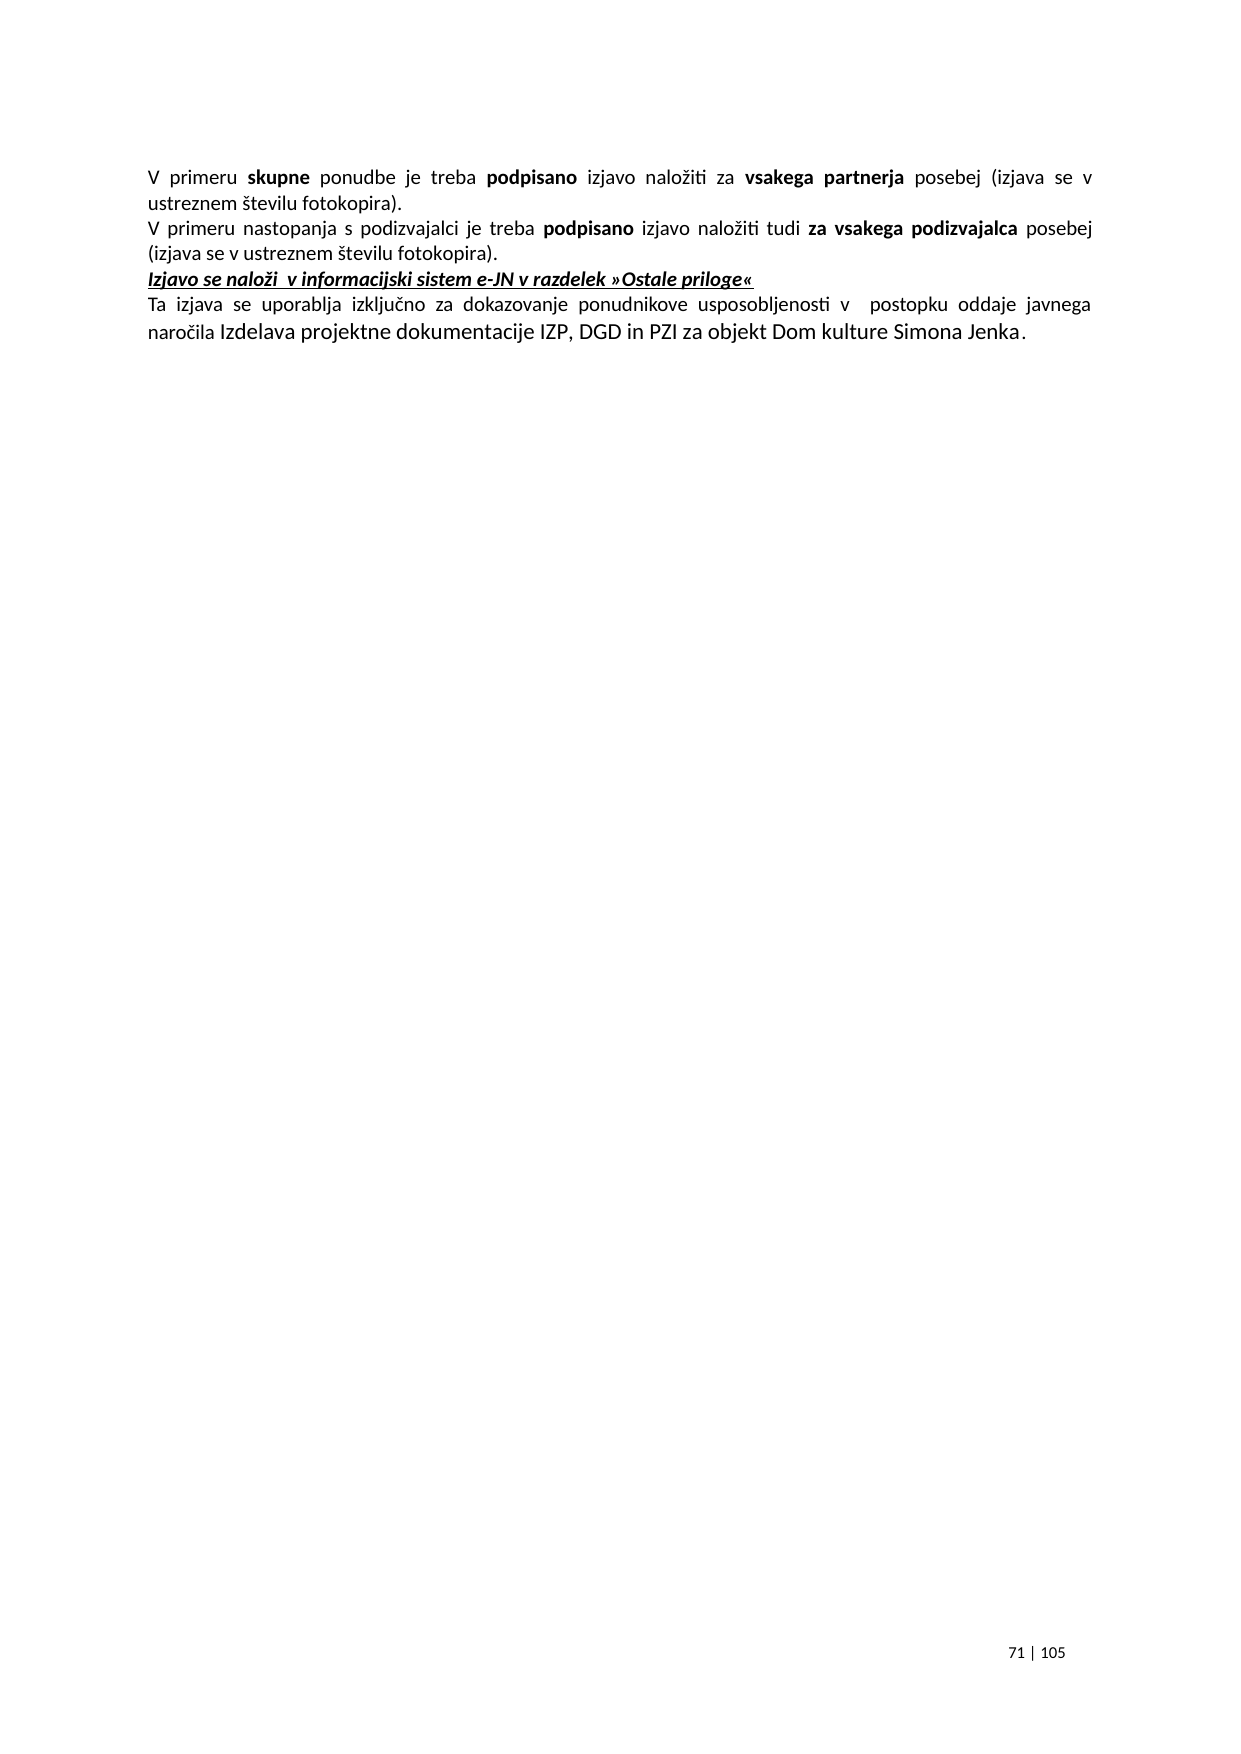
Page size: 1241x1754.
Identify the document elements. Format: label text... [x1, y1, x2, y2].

text V primeru nastopanja s podizvajalci je treba podpisano izjavo naložiti tudi za vsakega podizvajalca posebej (izjava se v ustreznem številu fotokopira). [148, 215, 1093, 266]
text Izjavo se naloži v informacijski sistem e-JN v razdelek »Ostale priloge« [148, 266, 1093, 291]
text V primeru skupne ponudbe je treba podpisano izjavo naložiti za vsakega partnerja posebej (izjava se v ustreznem številu fotokopira). [148, 164, 1093, 215]
text Ta izjava se uporablja izključno za dokazovanje ponudnikove usposobljenosti v postopku oddaje javnega naročila . [148, 291, 1093, 345]
